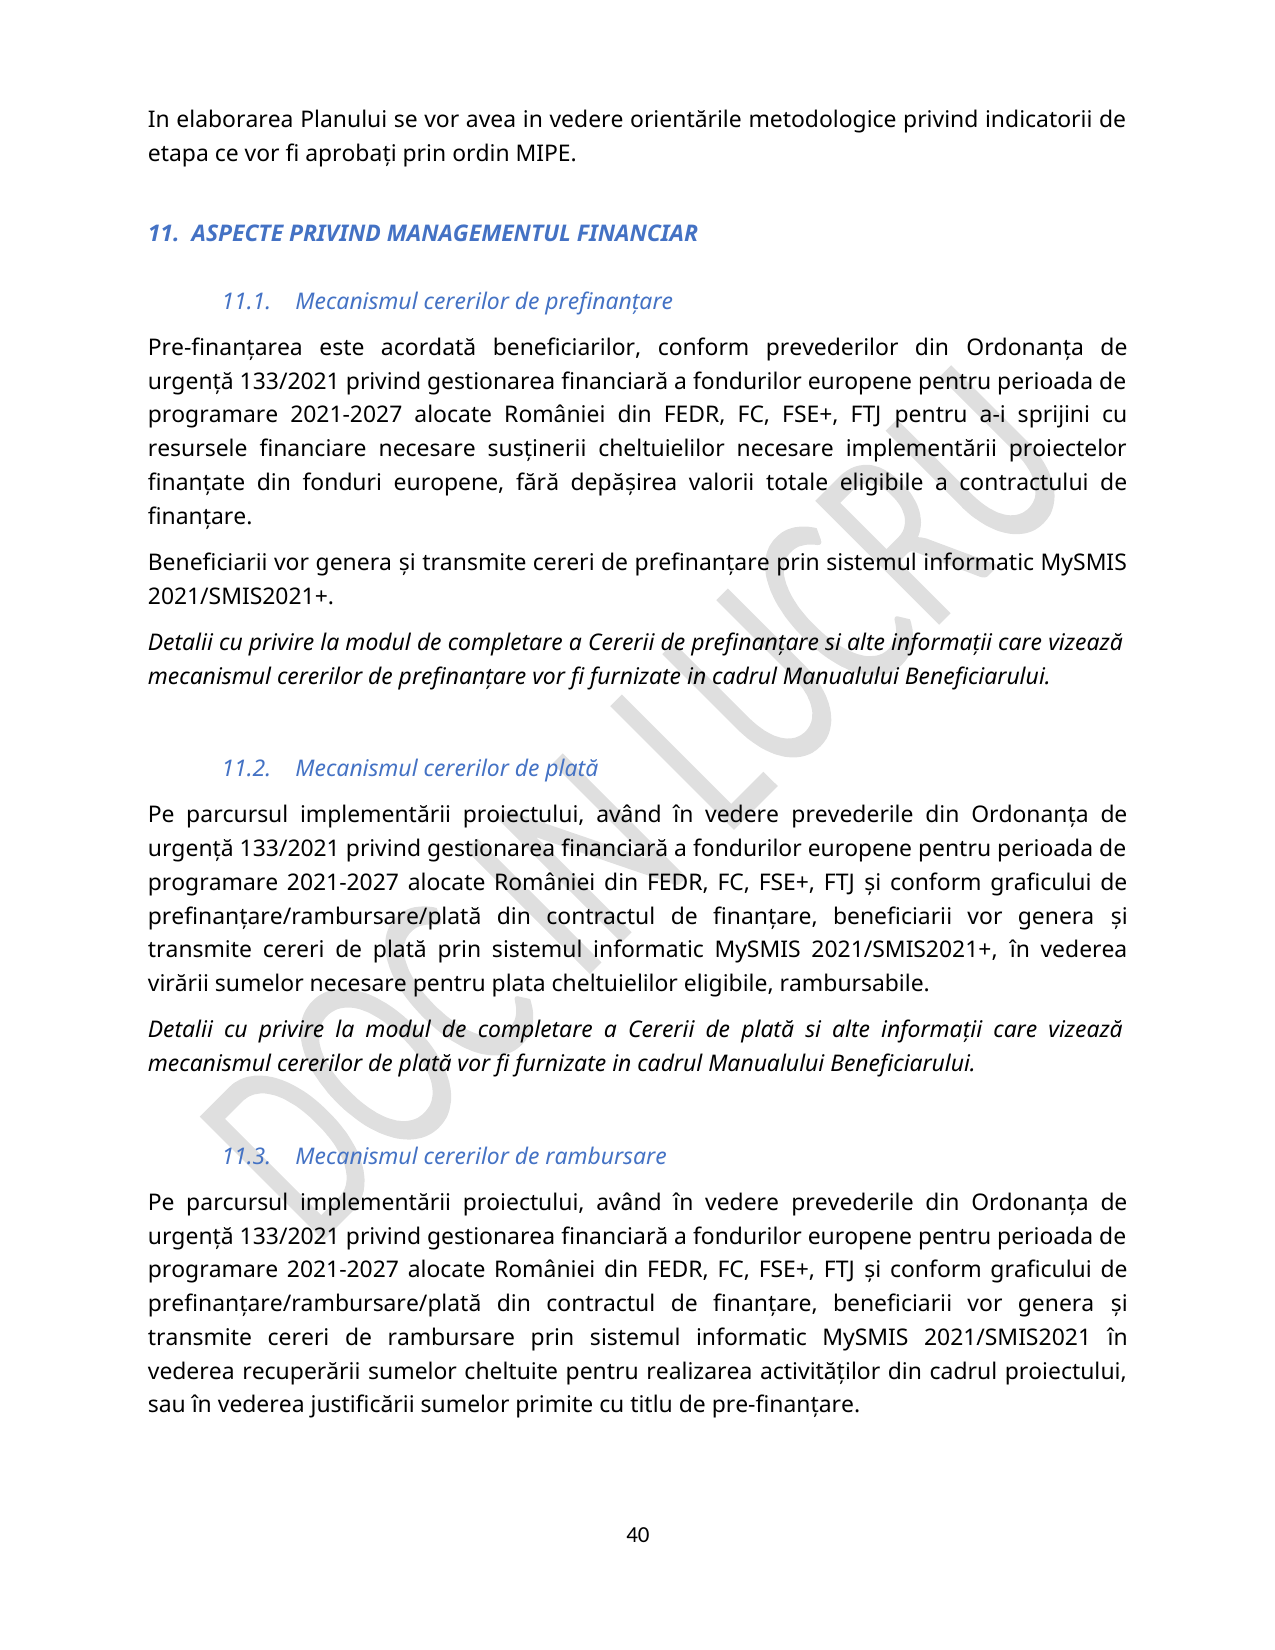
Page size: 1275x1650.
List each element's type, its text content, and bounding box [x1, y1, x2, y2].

list Mecanismul cererilor de prefinanțare [221, 285, 1127, 316]
list Mecanismul cererilor de plată [221, 752, 1127, 783]
text Detalii cu privire la modul de completare a Cererii de prefinanțare si alte informații care vizează mecanismul cererilor de prefinanțare vor fi furnizate in cadrul Manualului Beneficiarului. [148, 626, 1127, 691]
text Pre-finanţarea este acordată beneficiarilor, conform prevederilor din Ordonanța de urgență 133/2021 privind gestionarea financiară a fondurilor europene pentru perioada de programare 2021-2027 alocate României din FEDR, FC, FSE+, FTJ pentru a-i sprijini cu resursele financiare necesare susținerii cheltuielilor necesare implementării proiectelor finanțate din fonduri europene, fără depășirea valorii totale eligibile a contractului de finanțare. [148, 331, 1127, 531]
text Pe parcursul implementării proiectului, având în vedere prevederile din Ordonanța de urgență 133/2021 privind gestionarea financiară a fondurilor europene pentru perioada de programare 2021-2027 alocate României din FEDR, FC, FSE+, FTJ și conform graficului de prefinanțare/rambursare/plată din contractul de finanțare, beneficiarii vor genera și transmite cereri de rambursare prin sistemul informatic MySMIS 2021/SMIS2021 în vederea recuperării sumelor cheltuite pentru realizarea activităților din cadrul proiectului, sau în vederea justificării sumelor primite cu titlu de pre-finanțare. [148, 1186, 1127, 1420]
text Beneficiarii vor genera și transmite cereri de prefinanțare prin sistemul informatic MySMIS 2021/SMIS2021+. [148, 546, 1127, 611]
list Mecanismul cererilor de rambursare [221, 1140, 1127, 1171]
text Detalii cu privire la modul de completare a Cererii de plată si alte informații care vizează mecanismul cererilor de plată vor fi furnizate in cadrul Manualului Beneficiarului. [148, 1013, 1127, 1078]
list ASPECTE PRIVIND MANAGEMENTUL FINANCIAR [148, 217, 1127, 248]
text In elaborarea Planului se vor avea in vedere orientările metodologice privind indicatorii de etapa ce vor fi aprobați prin ordin MIPE. [148, 103, 1127, 168]
text Pe parcursul implementării proiectului, având în vedere prevederile din Ordonanța de urgență 133/2021 privind gestionarea financiară a fondurilor europene pentru perioada de programare 2021-2027 alocate României din FEDR, FC, FSE+, FTJ și conform graficului de prefinanțare/rambursare/plată din contractul de finanțare, beneficiarii vor genera și transmite cereri de plată prin sistemul informatic MySMIS 2021/SMIS2021+, în vederea virării sumelor necesare pentru plata cheltuielilor eligibile, rambursabile. [148, 798, 1127, 998]
